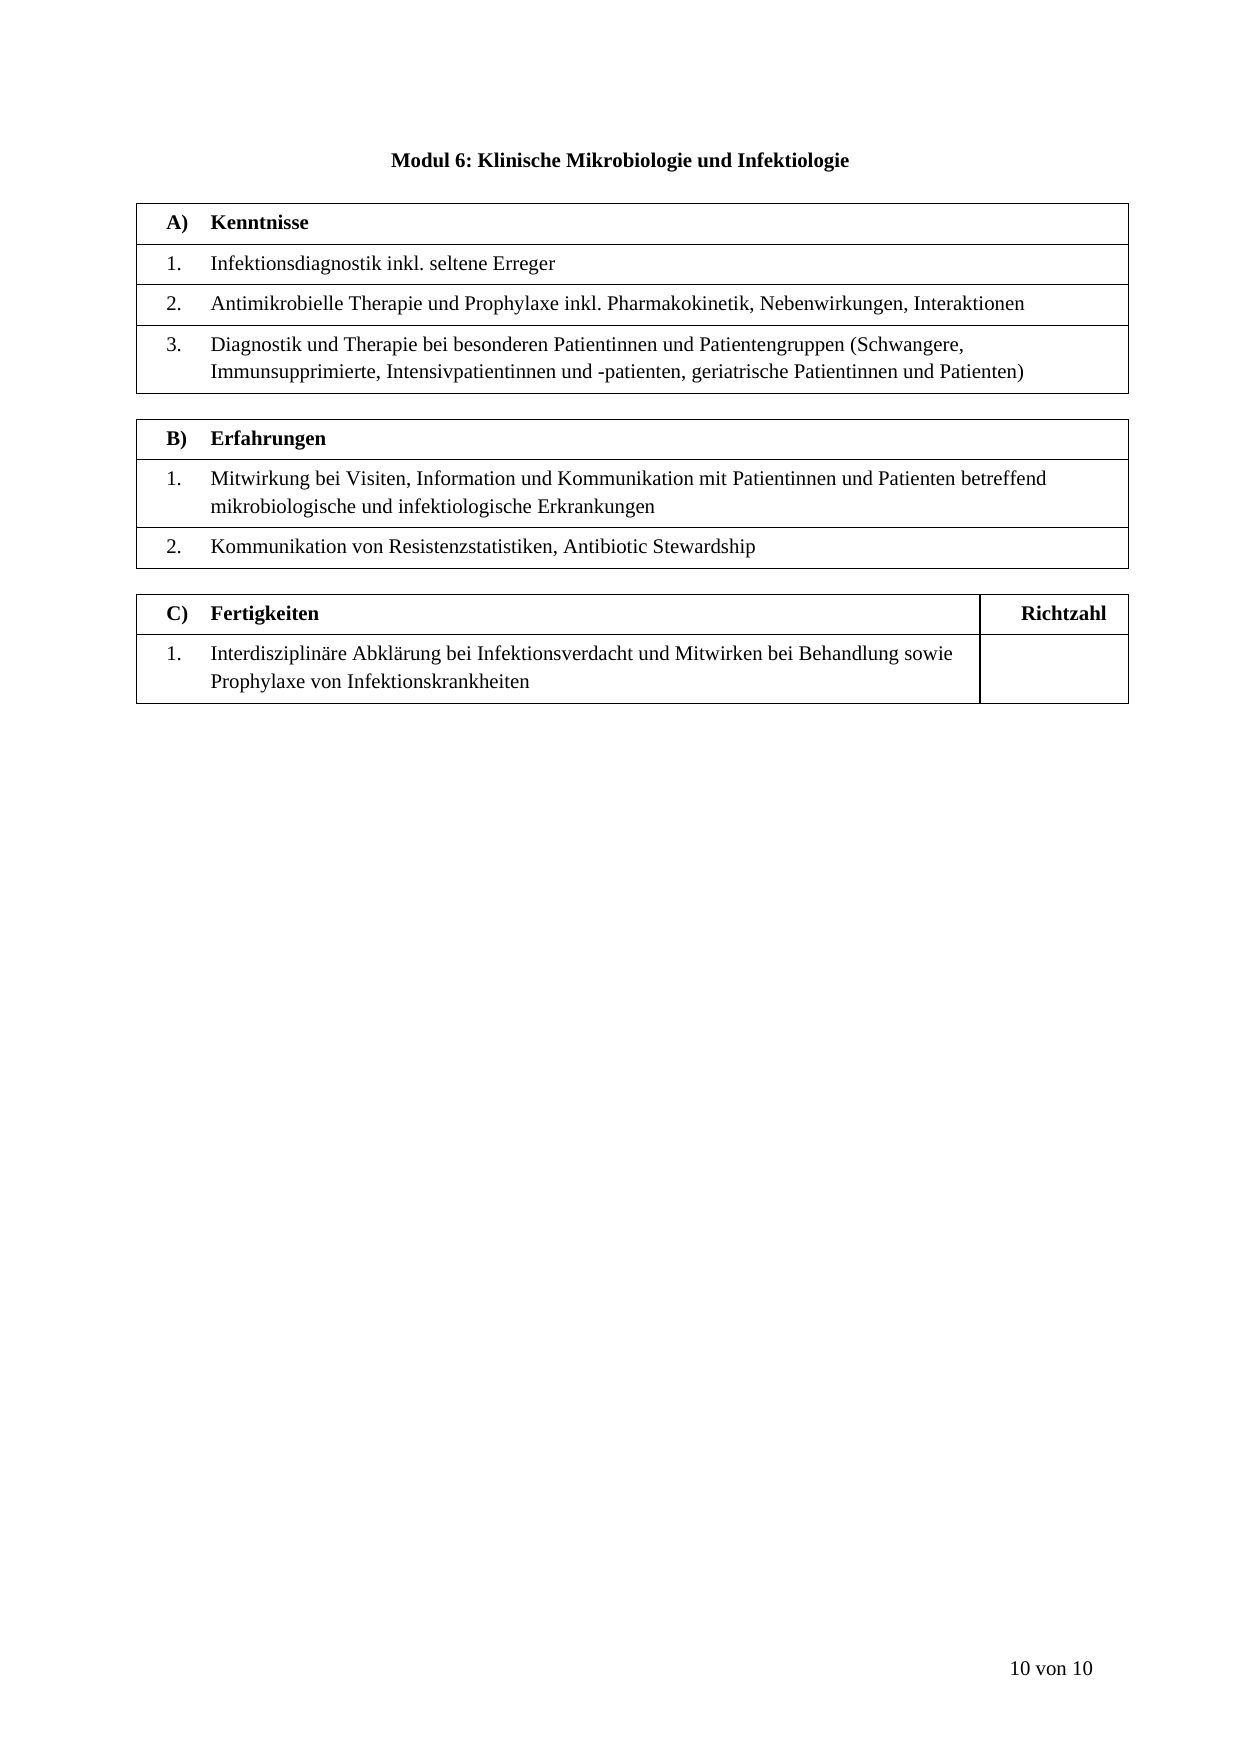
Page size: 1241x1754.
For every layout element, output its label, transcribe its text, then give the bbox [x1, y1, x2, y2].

table_header C) Fertigkeiten [137, 595, 979, 634]
table_cell [981, 635, 1128, 702]
table_cell Diagnostik und Therapie bei besonderen Patientinnen und Patientengruppen (Schwangere, Immunsupprimierte, Intensivpatientinnen und -patienten, geriatrische Patientinnen und Patienten) [137, 326, 1128, 393]
table_cell Infektionsdiagnostik inkl. seltene Erreger [137, 245, 1128, 284]
table_cell Mitwirkung bei Visiten, Information und Kommunikation mit Patientinnen und Patienten betreffend mikrobiologische und infektiologische Erkrankungen [137, 460, 1128, 527]
table_header A) Kenntnisse [137, 204, 1128, 243]
table_header B) Erfahrungen [137, 420, 1128, 459]
table_cell Antimikrobielle Therapie und Prophylaxe inkl. Pharmakokinetik, Nebenwirkungen, Interaktionen [137, 285, 1128, 324]
table_cell Kommunikation von Resistenzstatistiken, Antibiotic Stewardship [137, 528, 1128, 568]
text Modul 6: Klinische Mikrobiologie und Infektiologie [148, 148, 1092, 172]
table_header Richtzahl [981, 595, 1128, 634]
table_cell Interdisziplinäre Abklärung bei Infektionsverdacht und Mitwirken bei Behandlung sowie Prophylaxe von Infektionskrankheiten [137, 635, 979, 702]
